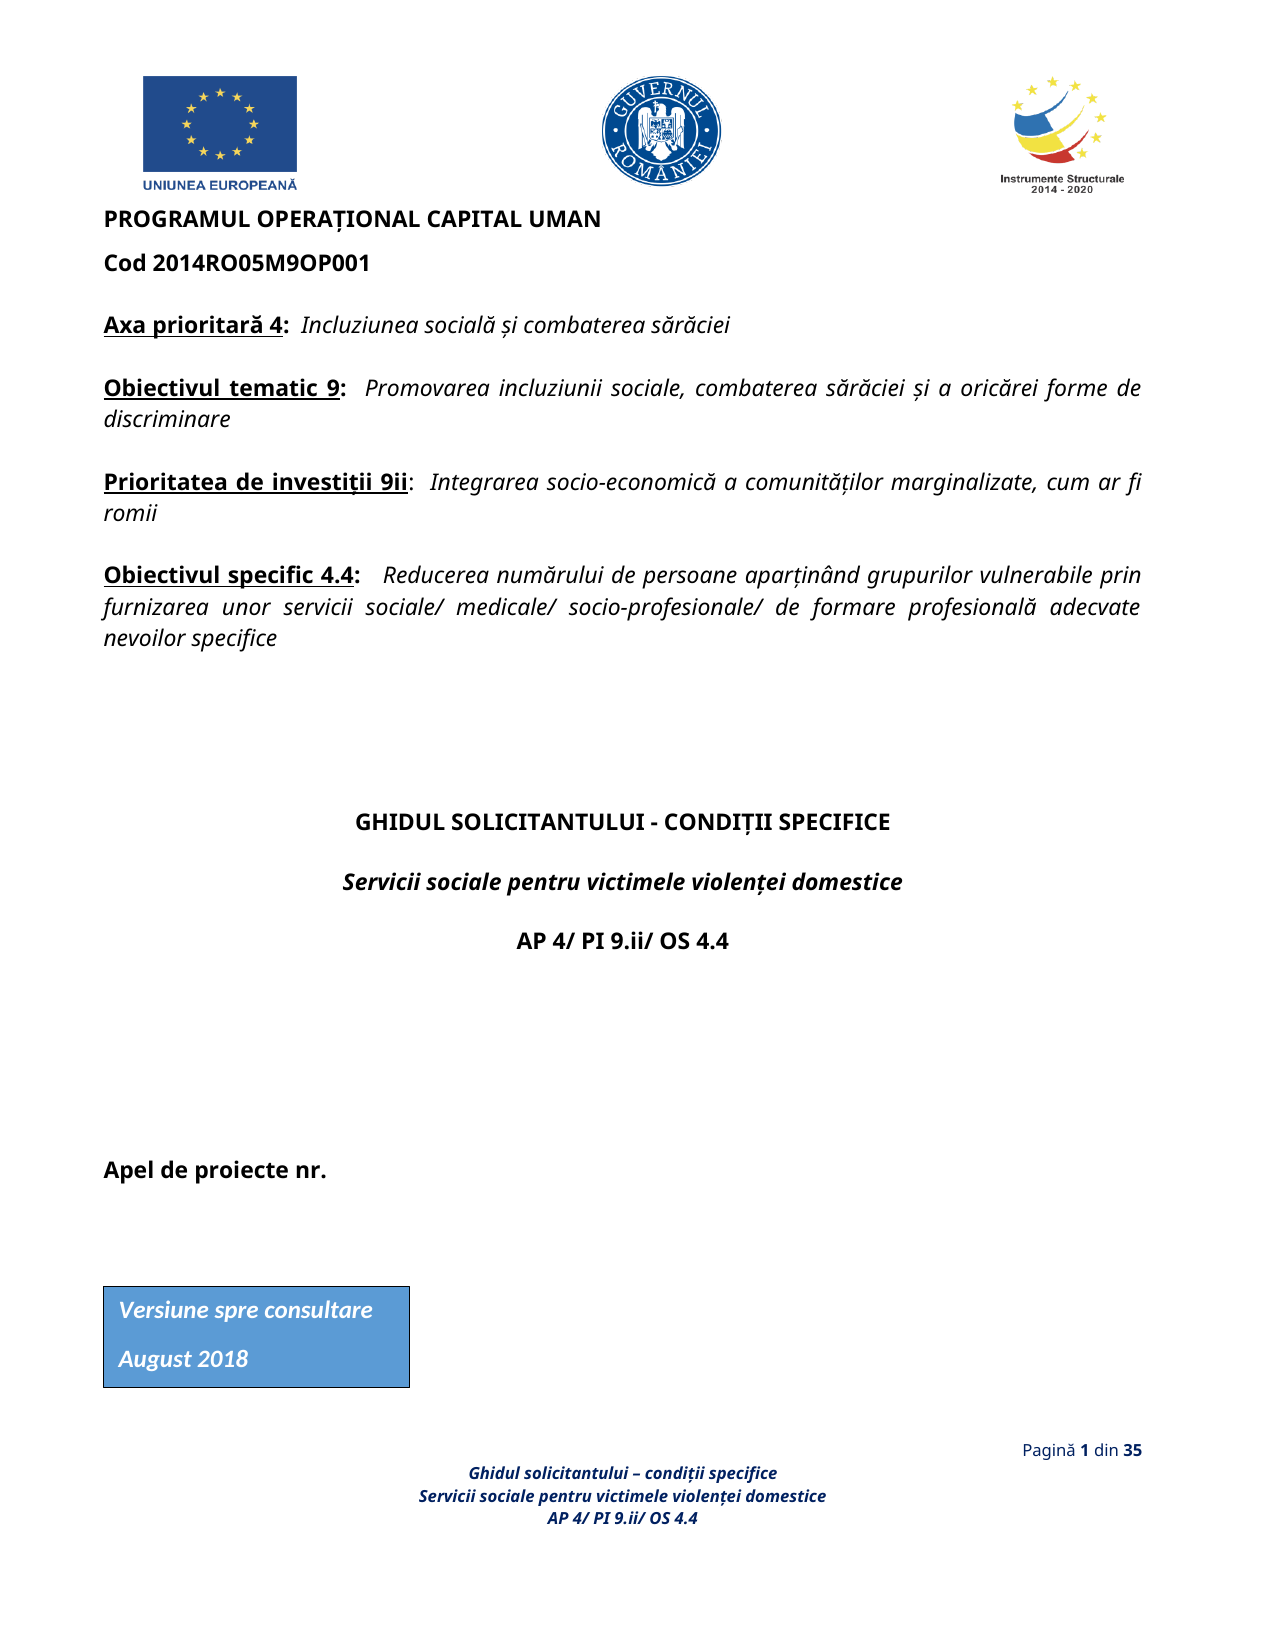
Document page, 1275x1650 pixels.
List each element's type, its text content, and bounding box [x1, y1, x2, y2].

text Obiectivul tematic 9: Promovarea incluziunii sociale, combaterea sărăciei și a oricărei forme de discriminare [103, 372, 1142, 434]
picture [600, 74, 722, 187]
text Axa prioritară 4: Incluziunea socială și combaterea sărăciei [103, 309, 1142, 341]
picture [1001, 76, 1124, 193]
text AP 4/ PI 9.ii/ OS 4.4 [103, 925, 1142, 956]
text Cod 2014RO05M9OP001 [103, 247, 1142, 278]
text GHIDUL SOLICITANTULUI - CONDIȚII SPECIFICE [103, 806, 1142, 837]
text Apel de proiecte nr. [103, 1154, 1142, 1186]
text Obiectivul specific 4.4: Reducerea numărului de persoane aparţinând grupurilor vulnerabile prin furnizarea unor servicii sociale/ medicale/ socio-profesionale/ de formare profesională adecvate nevoilor specifice [103, 559, 1142, 653]
text PROGRAMUL OPERAŢIONAL CAPITAL UMAN [103, 203, 1142, 234]
picture [143, 76, 297, 190]
text Prioritatea de investiții 9ii: Integrarea socio-economică a comunităților marginalizate, cum ar fi romii [103, 466, 1142, 528]
text Servicii sociale pentru victimele violenței domestice [103, 866, 1142, 897]
